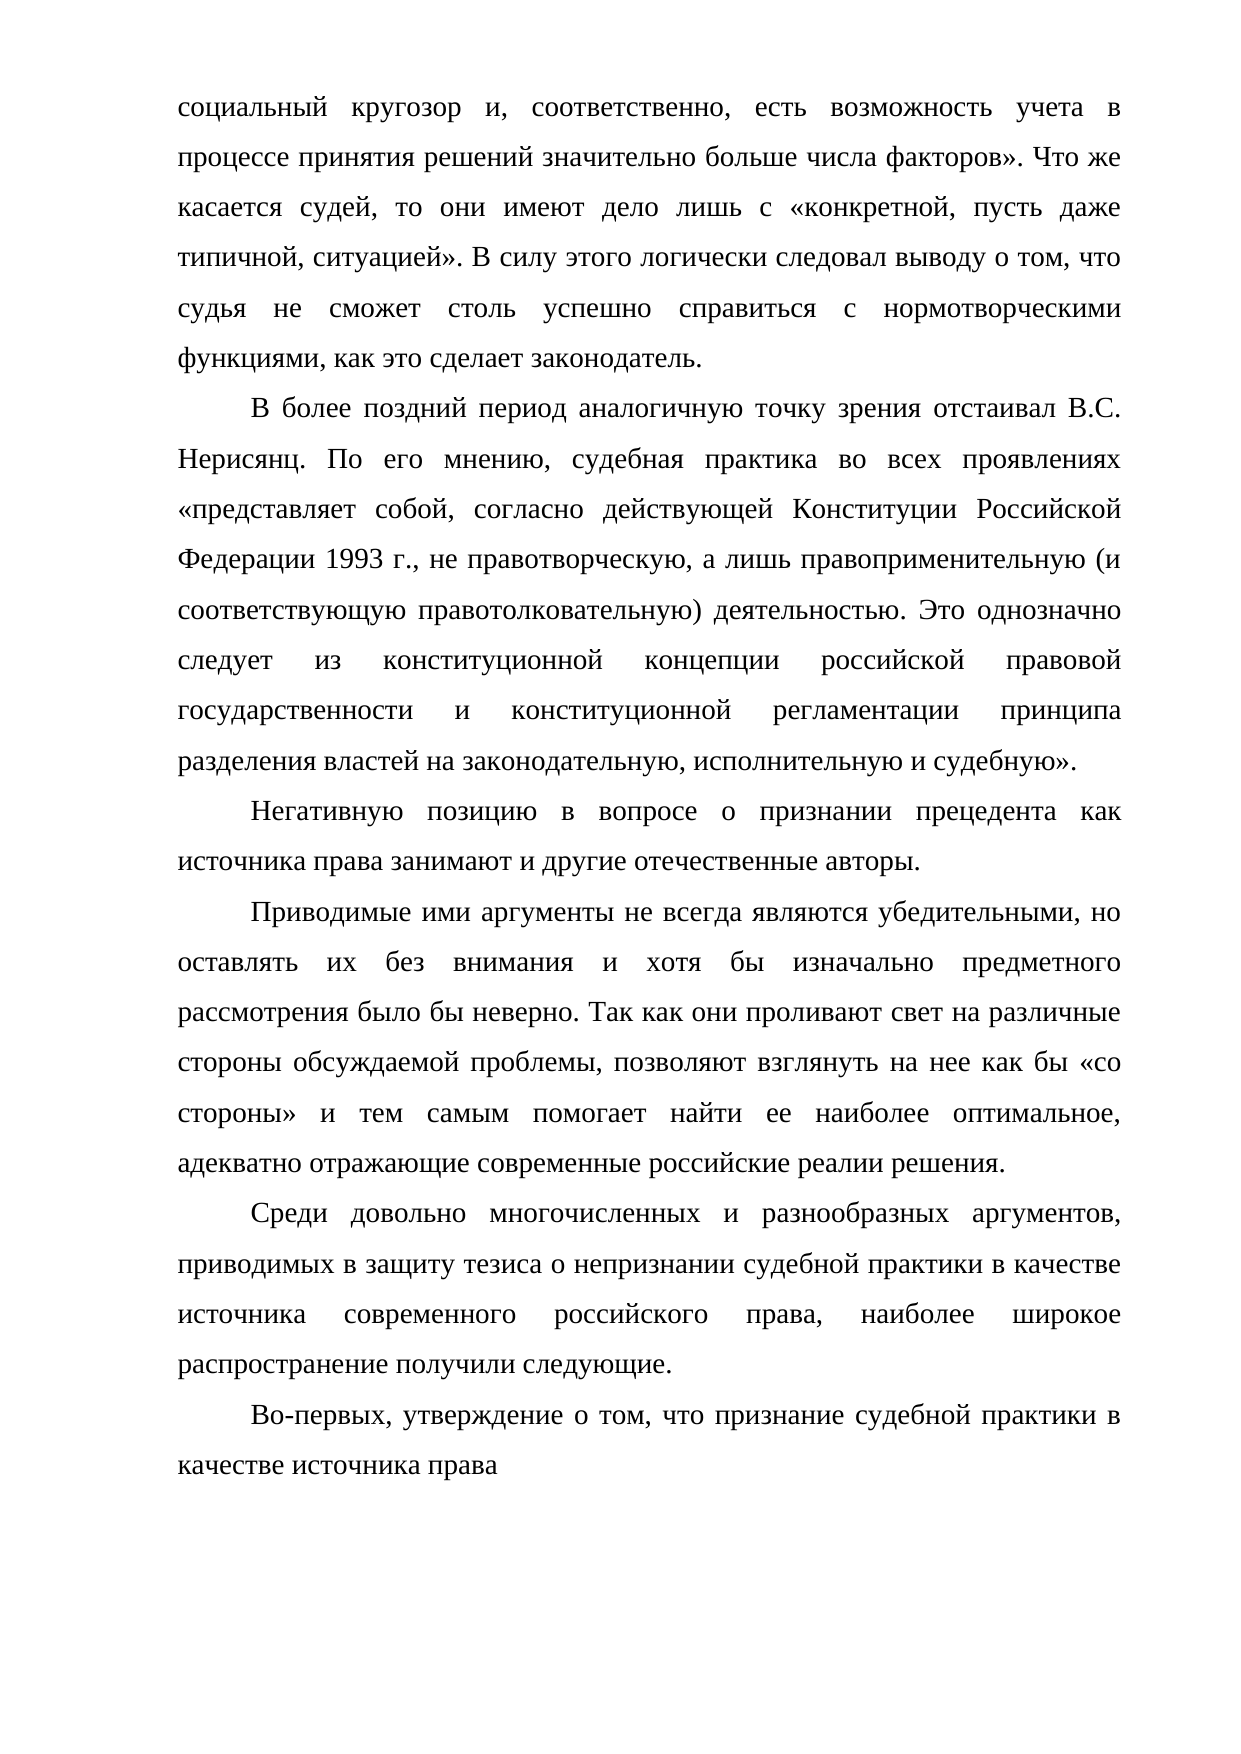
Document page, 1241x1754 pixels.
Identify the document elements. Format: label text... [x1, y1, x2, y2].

text В более поздний период аналогичную точку зрения отстаивал В.С. Нерисянц. По его мнению, судебная практика во всех проявлениях «представляет собой, согласно действующей Конституции Российской Федерации 1993 г., не правотворческую, а лишь правоприменительную (и соответствующую правотолковательную) деятельностью. Это однозначно следует из конституционной концепции российской правовой государственности и конституционной регламентации принципа разделения властей на законодательную, исполнительную и судебную». [177, 391, 1122, 776]
text Негативную позицию в вопросе о признании прецедента как источника права занимают и другие отечественные авторы. [177, 793, 1122, 877]
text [177, 89, 1122, 374]
text Среди довольно многочисленных и разнообразных аргументов, приводимых в защиту тезиса о непризнании судебной практики в качестве источника современного российского права, наиболее широкое распространение получили следующие. [177, 1196, 1122, 1380]
text Во-первых, утверждение о том, что признание судебной практики в качестве источника права [177, 1397, 1122, 1481]
text Приводимые ими аргументы не всегда являются убедительными, но оставлять их без внимания и хотя бы изначально предметного рассмотрения было бы неверно. Так как они проливают свет на различные стороны обсуждаемой проблемы, позволяют взглянуть на нее как бы «со стороны» и тем самым помогает найти ее наиболее оптимальное, адекватно отражающие современные российские реалии решения. [177, 894, 1122, 1179]
